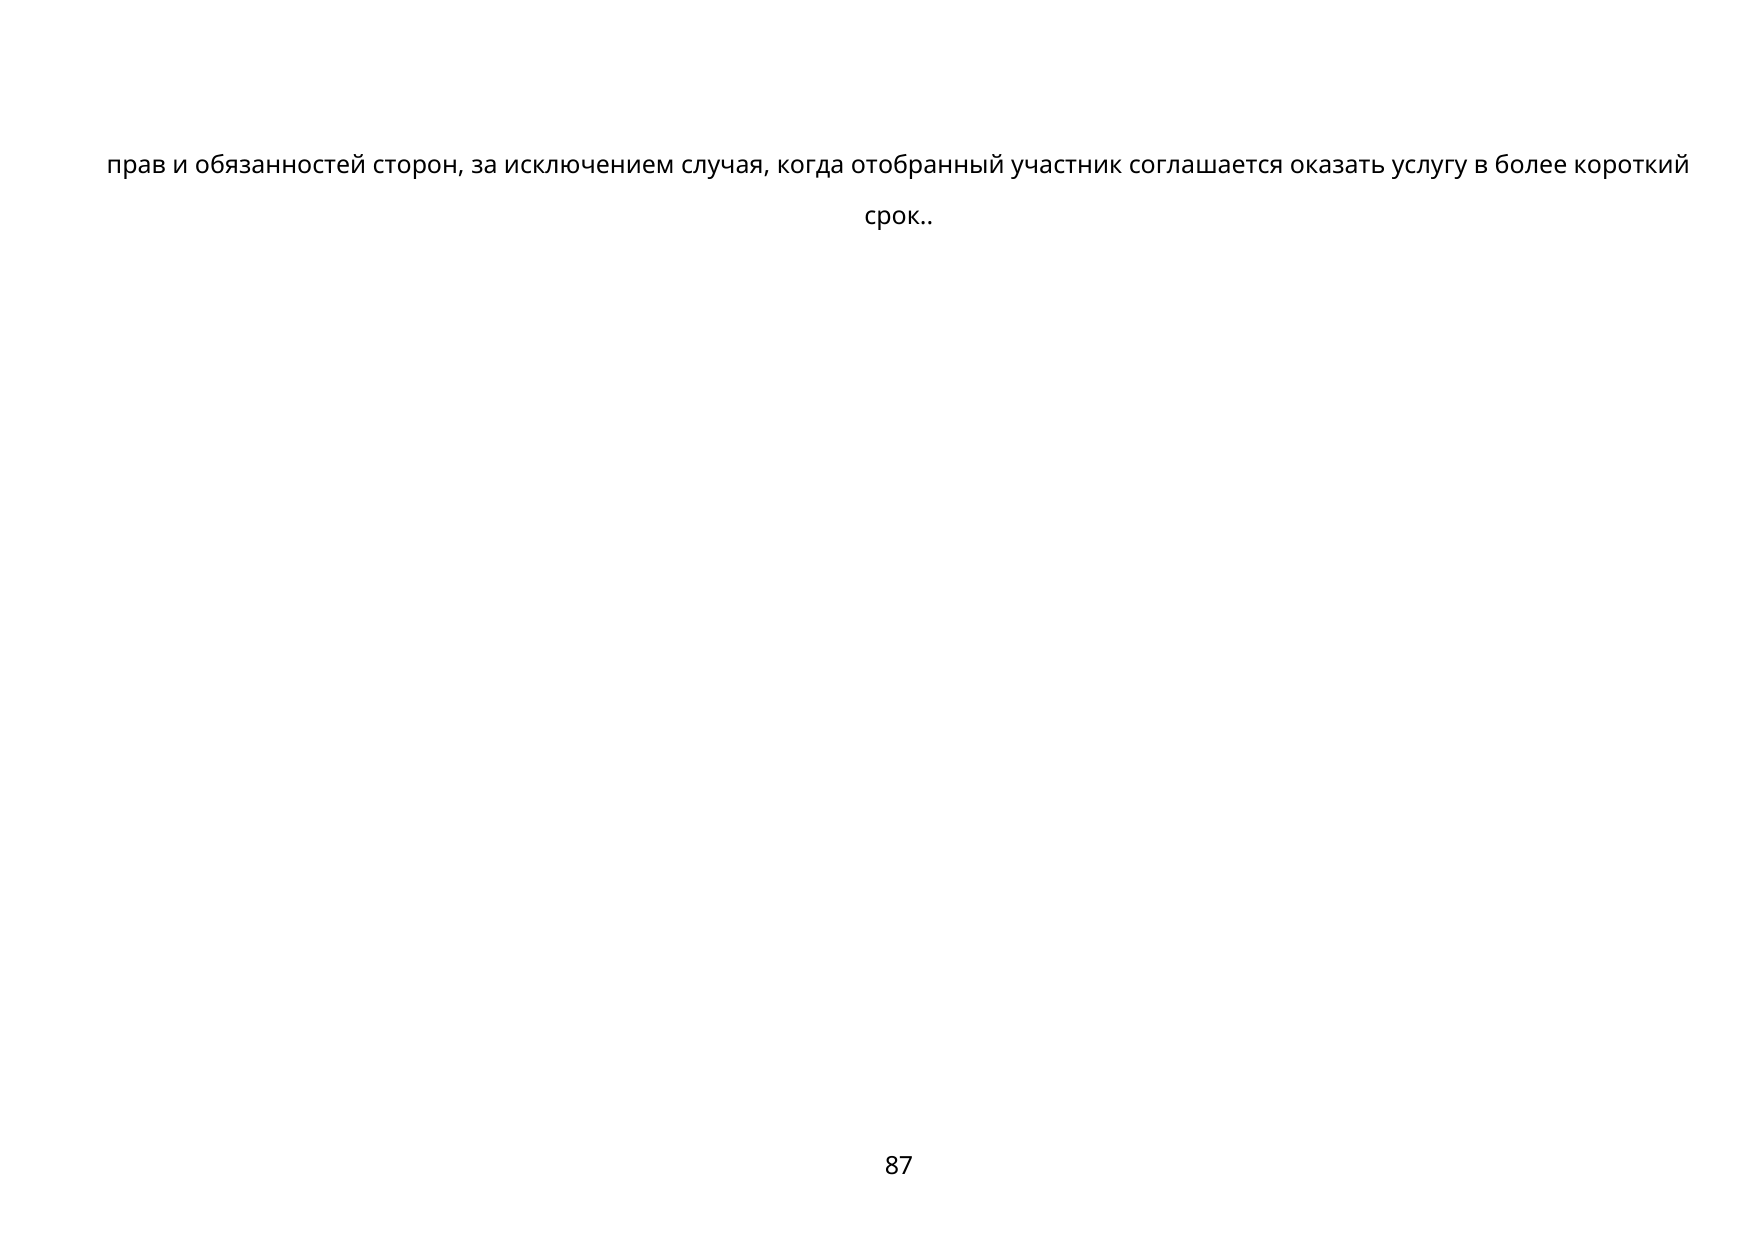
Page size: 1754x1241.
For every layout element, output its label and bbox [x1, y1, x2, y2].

text [88, 147, 1709, 232]
